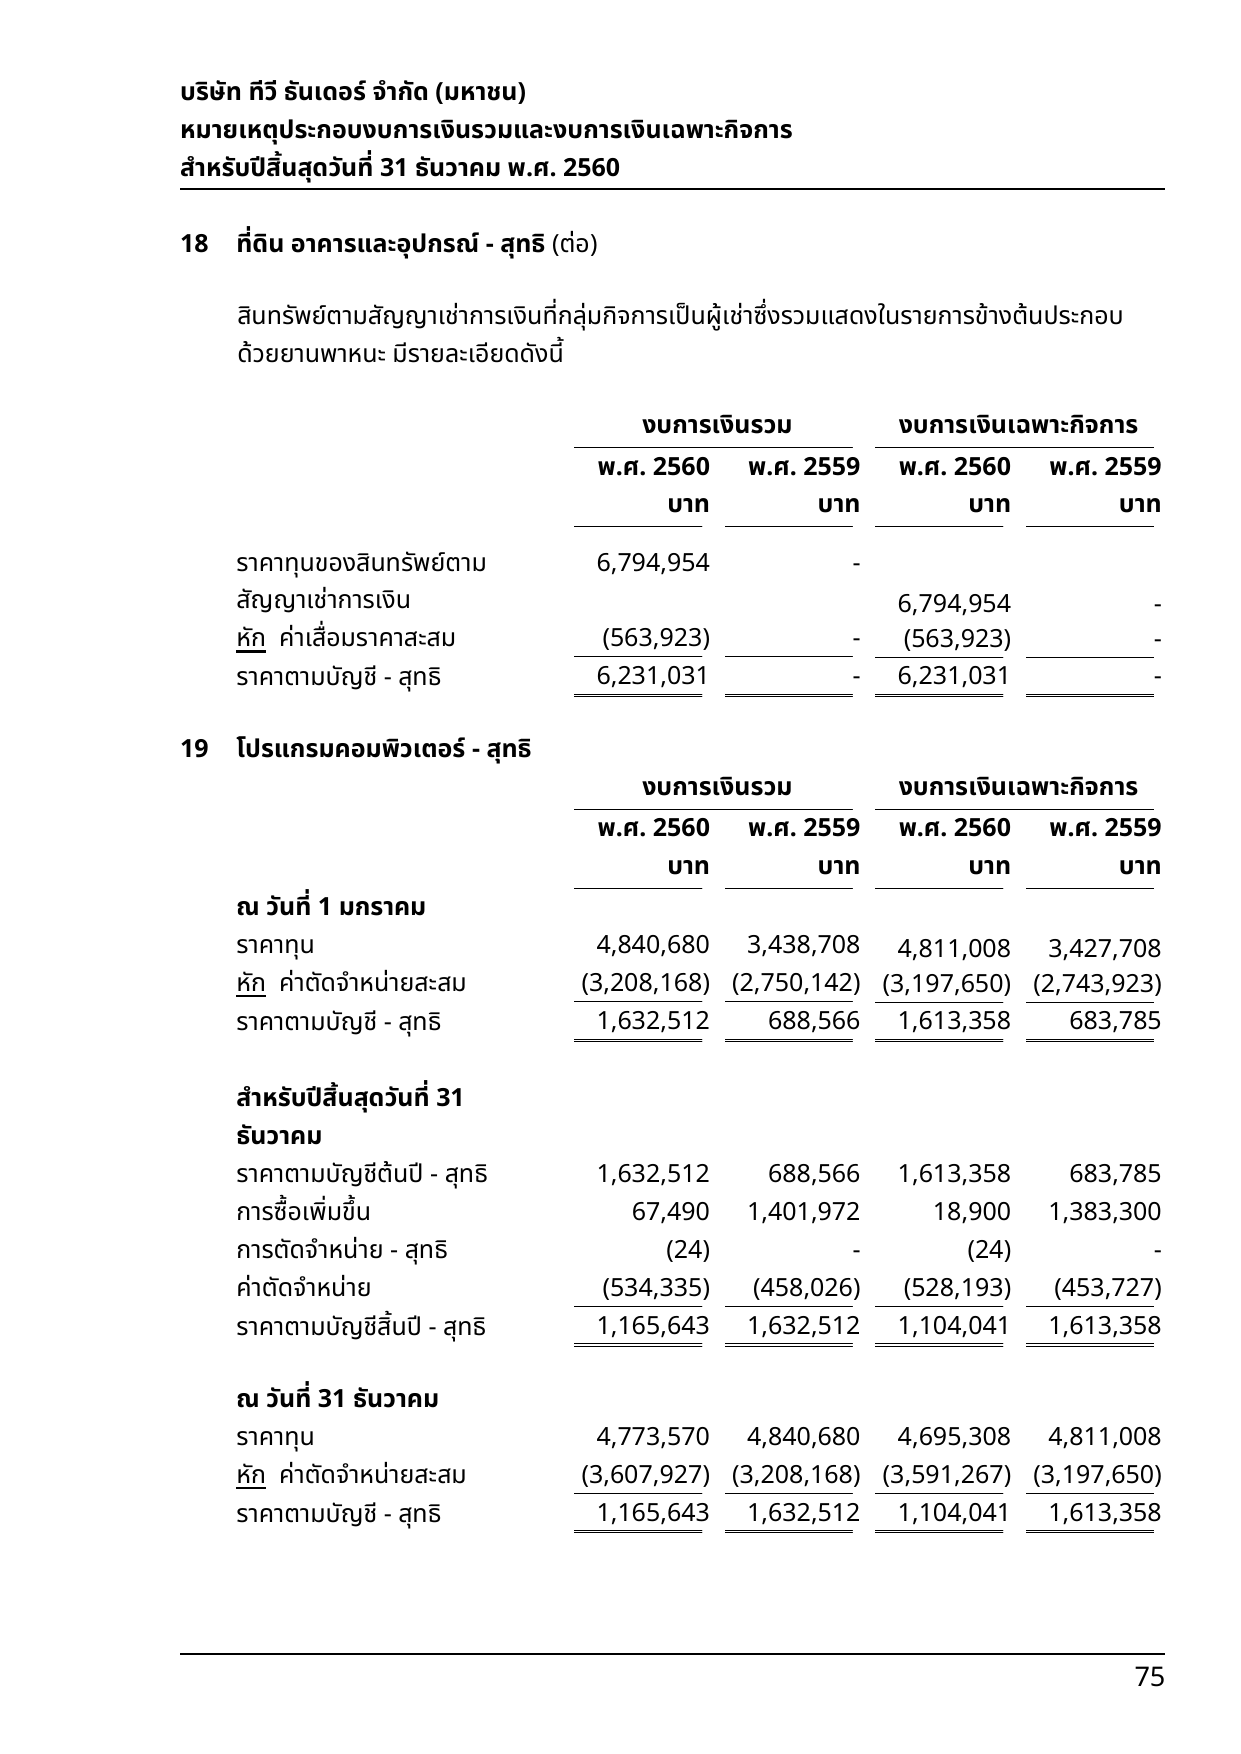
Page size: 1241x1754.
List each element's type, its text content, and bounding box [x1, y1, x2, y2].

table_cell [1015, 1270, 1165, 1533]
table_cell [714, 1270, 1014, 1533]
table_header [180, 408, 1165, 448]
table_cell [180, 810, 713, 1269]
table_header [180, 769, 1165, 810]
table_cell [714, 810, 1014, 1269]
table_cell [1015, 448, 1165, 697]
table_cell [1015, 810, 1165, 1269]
text 18 ที่ดิน อาคารและอุปกรณ์ - สุทธิ (ต่อ) [180, 226, 1165, 264]
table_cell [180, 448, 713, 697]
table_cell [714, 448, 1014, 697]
text สินทรัพย์ตามสัญญาเช่าการเงินที่กลุ่มกิจการเป็นผู้เช่าซึ่งรวมแสดงในรายการข้างต้นประกอบด้วยยานพาหนะ มีรายละเอียดดังนี้ [237, 298, 1125, 373]
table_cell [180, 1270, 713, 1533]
text 19 โปรแกรมคอมพิวเตอร์ - สุทธิ [180, 731, 1125, 769]
